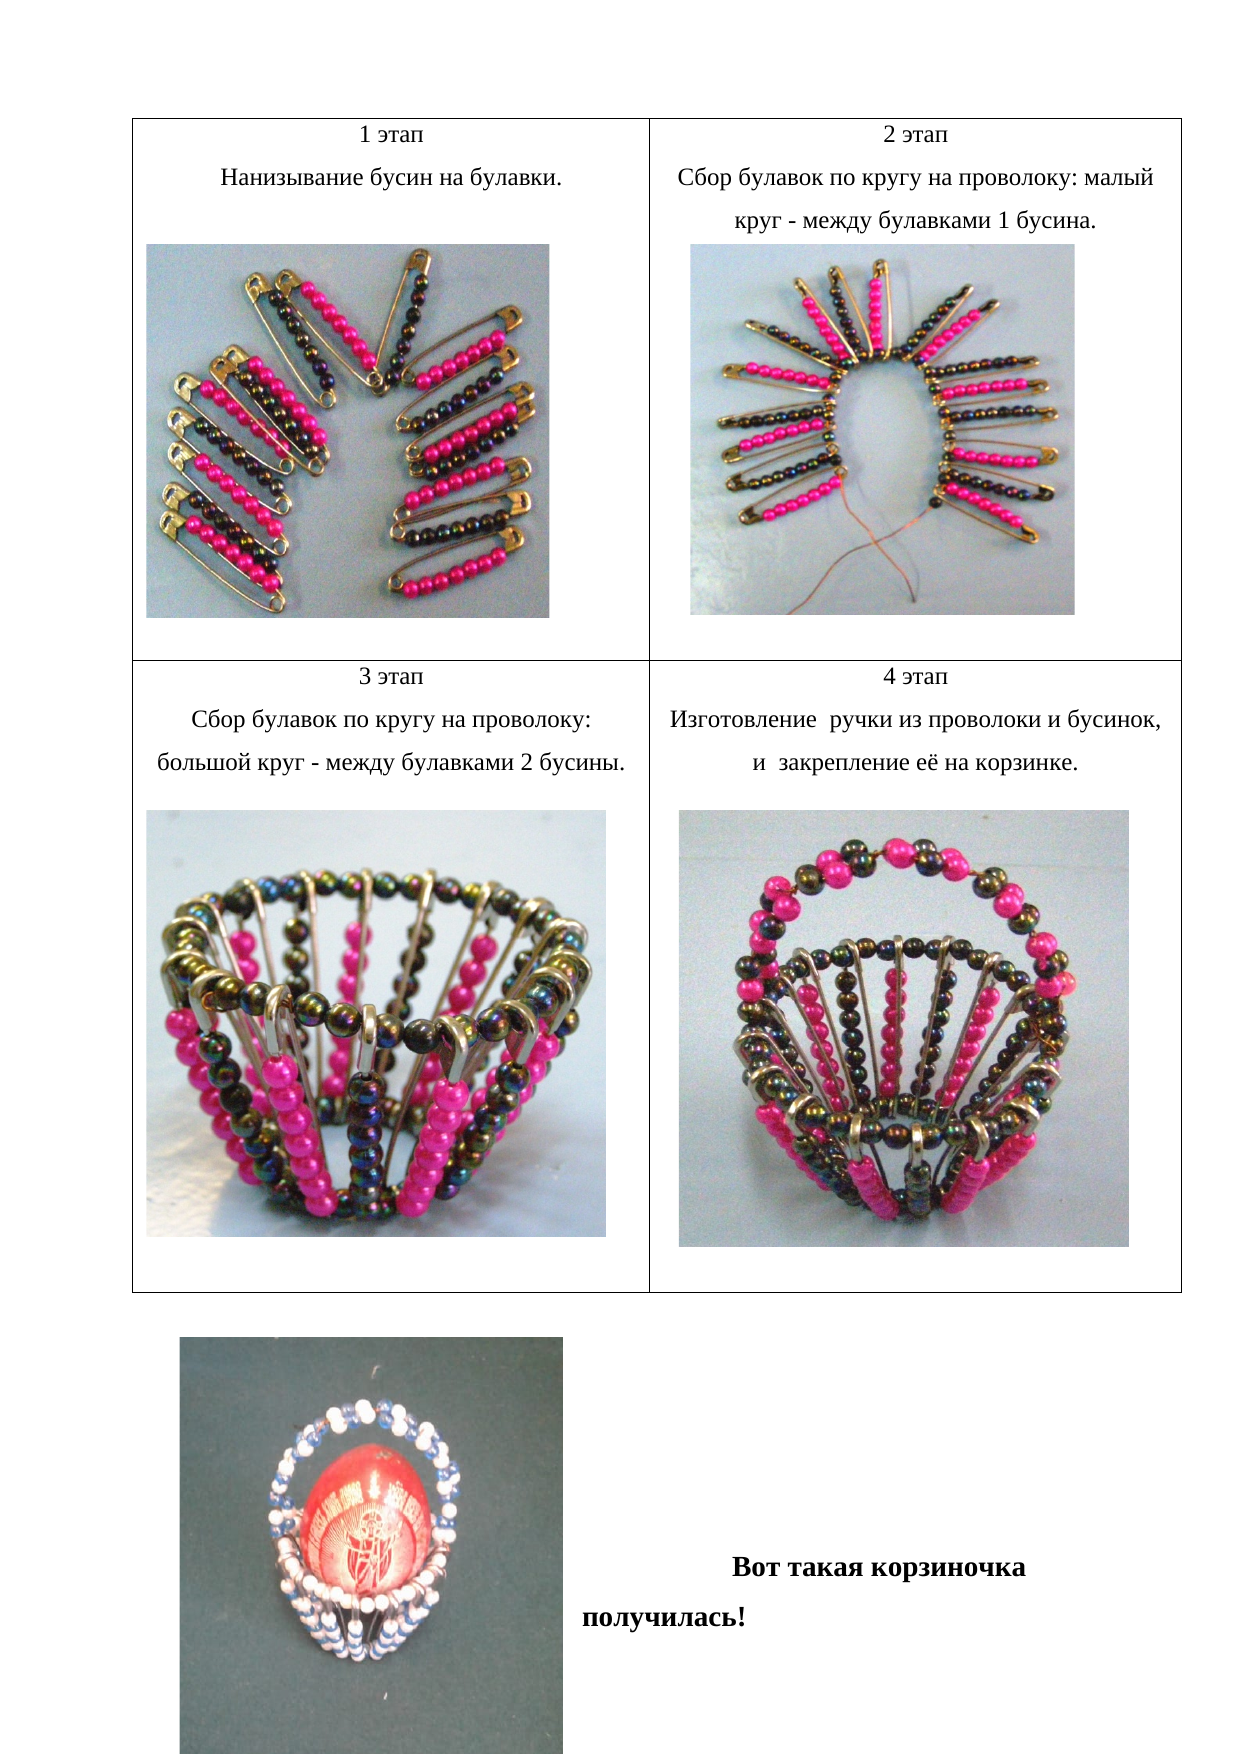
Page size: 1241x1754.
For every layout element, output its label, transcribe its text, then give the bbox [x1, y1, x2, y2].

text Вот такая корзиночка получилась! [563, 1549, 1152, 1633]
table_header 1 этап Нанизывание бусин на булавки. [133, 119, 649, 660]
picture [179, 1337, 563, 1754]
picture [146, 244, 549, 621]
table_cell 3 этап Сбор булавок по кругу на проволоку: большой круг - между булавками 2 бусины. [133, 661, 649, 1292]
picture [690, 244, 1075, 616]
picture [146, 810, 606, 1235]
table_header 2 этап Сбор булавок по кругу на проволоку: малый круг - между булавками 1 бусина. [650, 119, 1181, 660]
table_cell 4 этап Изготовление ручки из проволоки и бусинок, и закрепление её на корзинке. [650, 661, 1181, 1292]
picture [678, 810, 1129, 1249]
